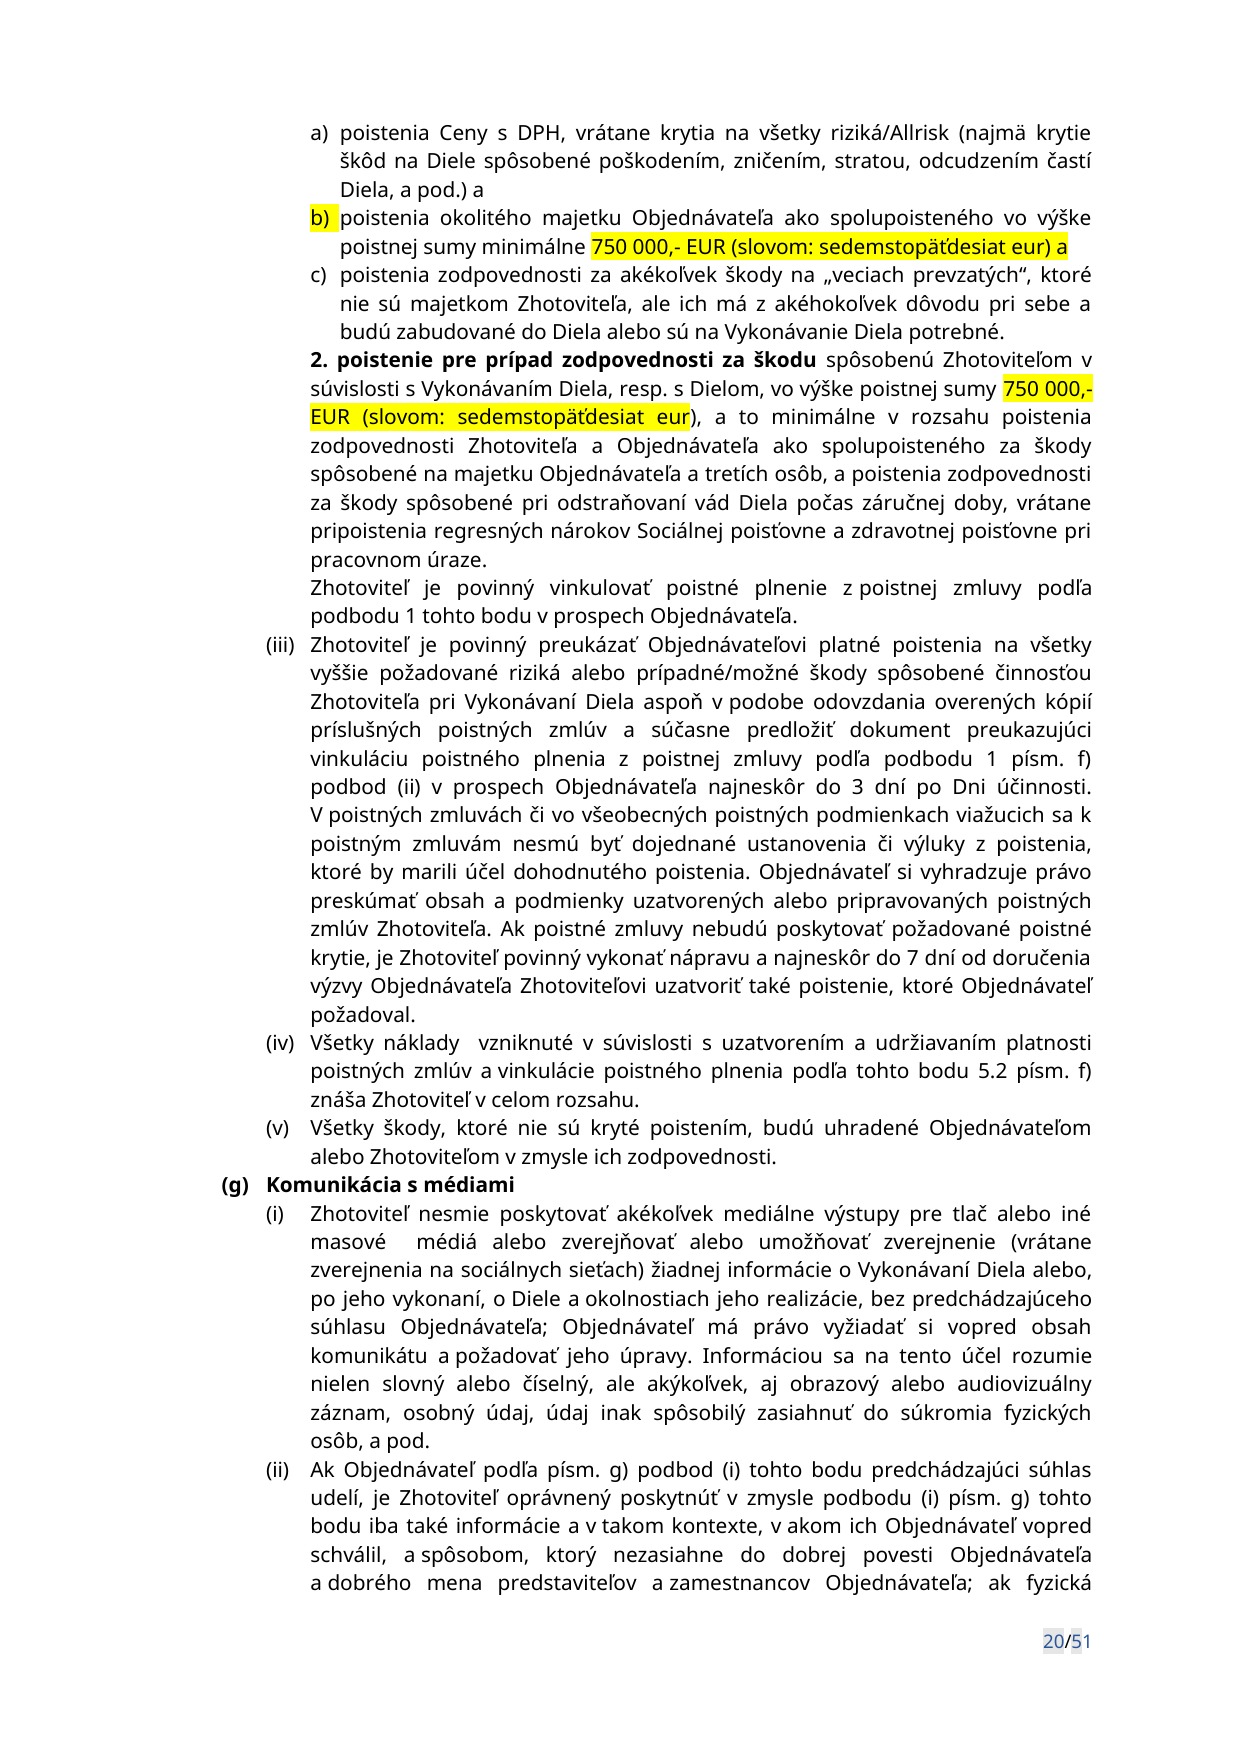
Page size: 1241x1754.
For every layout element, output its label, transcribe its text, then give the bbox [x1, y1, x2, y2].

text (g) Komunikácia s médiami [221, 1170, 1093, 1199]
list poistenia Ceny s DPH, vrátane krytia na všetky riziká/Allrisk (najmä krytie škôd na Diele spôsobené poškodením, zničením, stratou, odcudzením častí Diela, a pod.) a [310, 118, 1093, 203]
text Zhotoviteľ je povinný vinkulovať poistné plnenie z poistnej zmluvy podľa podbodu 1 tohto bodu v prospech Objednávateľa. [310, 573, 1093, 630]
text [266, 1455, 1093, 1597]
text (iii) Zhotoviteľ je povinný preukázať Objednávateľovi platné poistenia na všetky vyššie požadované riziká alebo prípadné/možné škody spôsobené činnosťou Zhotoviteľa pri Vykonávaní Diela aspoň v podobe odovzdania overených kópií príslušných poistných zmlúv a súčasne predložiť dokument preukazujúci vinkuláciu poistného plnenia z poistnej zmluvy podľa podbodu 1 písm. f) podbod (ii) v prospech Objednávateľa najneskôr do 3 dní po Dni účinnosti. V poistných zmluvách či vo všeobecných poistných podmienkach viažucich sa k poistným zmluvám nesmú byť dojednané ustanovenia či výluky z poistenia, ktoré by marili účel dohodnutého poistenia. Objednávateľ si vyhradzuje právo preskúmať obsah a podmienky uzatvorených alebo pripravovaných poistných zmlúv Zhotoviteľa. Ak poistné zmluvy nebudú poskytovať požadované poistné krytie, je Zhotoviteľ povinný vykonať nápravu a najneskôr do 7 dní od doručenia výzvy Objednávateľa Zhotoviteľovi uzatvoriť také poistenie, ktoré Objednávateľ požadoval. [266, 630, 1093, 1028]
text 2. poistenie pre prípad zodpovednosti za škodu spôsobenú Zhotoviteľom v súvislosti s Vykonávaním Diela, resp. s Dielom, vo výške poistnej sumy 750 000,- EUR (slovom: sedemstopäťdesiat eur), a to minimálne v rozsahu poistenia zodpovednosti Zhotoviteľa a Objednávateľa ako spolupoisteného za škody spôsobené na majetku Objednávateľa a tretích osôb, a poistenia zodpovednosti za škody spôsobené pri odstraňovaní vád Diela počas záručnej doby, vrátane pripoistenia regresných nárokov Sociálnej poisťovne a zdravotnej poisťovne pri pracovnom úraze. [310, 346, 1093, 573]
text (v) Všetky škody, ktoré nie sú kryté poistením, budú uhradené Objednávateľom alebo Zhotoviteľom v zmysle ich zodpovednosti. [266, 1113, 1093, 1170]
list poistenia okolitého majetku Objednávateľa ako spolupoisteného vo výške poistnej sumy minimálne 750 000,- EUR (slovom: sedemstopäťdesiat eur) a [310, 203, 1093, 260]
text (iv) Všetky náklady vzniknuté v súvislosti s uzatvorením a udržiavaním platnosti poistných zmlúv a vinkulácie poistného plnenia podľa tohto bodu 5.2 písm. f) znáša Zhotoviteľ v celom rozsahu. [266, 1028, 1093, 1113]
list poistenia zodpovednosti za akékoľvek škody na „veciach prevzatých“, ktoré nie sú majetkom Zhotoviteľa, ale ich má z akéhokoľvek dôvodu pri sebe a budú zabudované do Diela alebo sú na Vykonávanie Diela potrebné. [310, 260, 1093, 346]
text (i) Zhotoviteľ nesmie poskytovať akékoľvek mediálne výstupy pre tlač alebo iné masové médiá alebo zverejňovať alebo umožňovať zverejnenie (vrátane zverejnenia na sociálnych sieťach) žiadnej informácie o Vykonávaní Diela alebo, po jeho vykonaní, o Diele a okolnostiach jeho realizácie, bez predchádzajúceho súhlasu Objednávateľa; Objednávateľ má právo vyžiadať si vopred obsah komunikátu a požadovať jeho úpravy. Informáciou sa na tento účel rozumie nielen slovný alebo číselný, ale akýkoľvek, aj obrazový alebo audiovizuálny záznam, osobný údaj, údaj inak spôsobilý zasiahnuť do súkromia fyzických osôb, a pod. [266, 1199, 1093, 1455]
